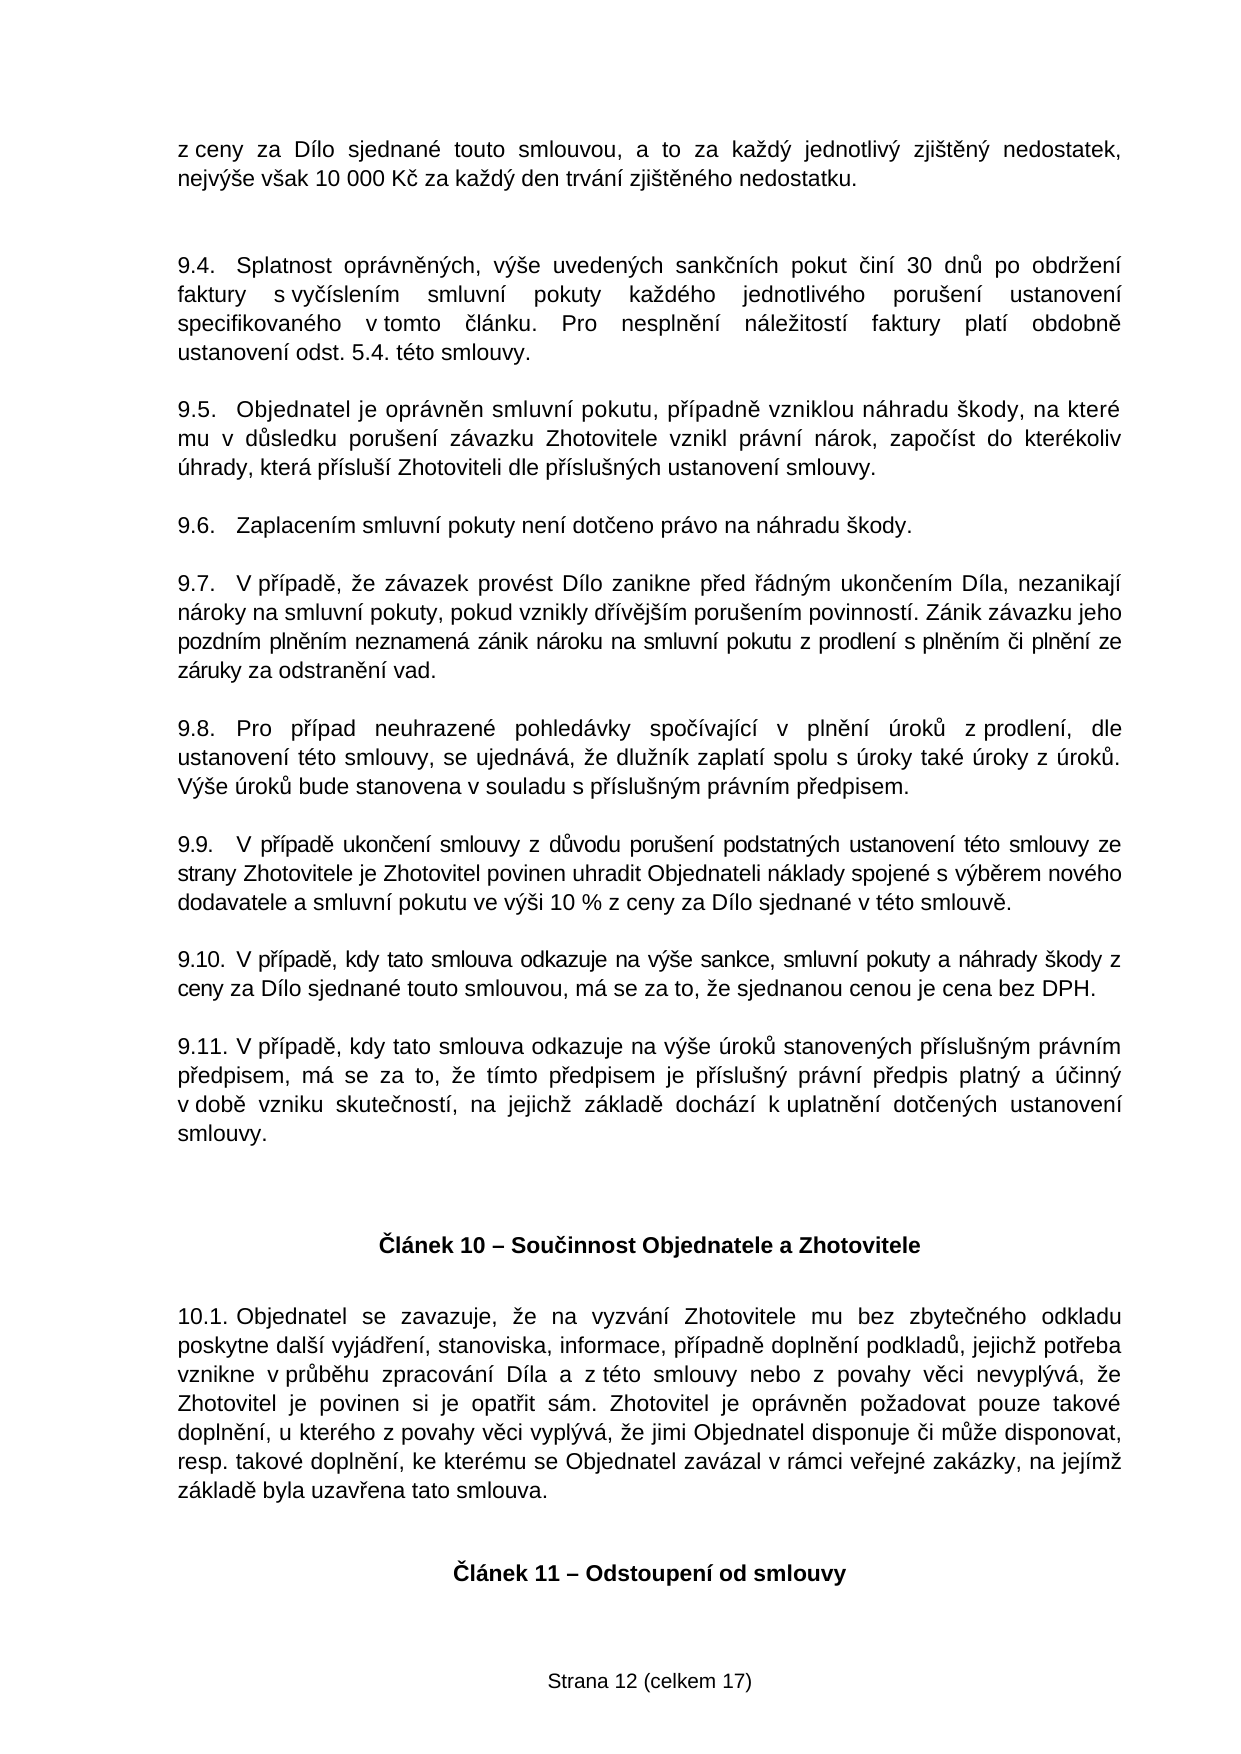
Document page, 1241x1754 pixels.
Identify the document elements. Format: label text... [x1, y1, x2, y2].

text Článek 10 – Součinnost Objednatele a Zhotovitele [177, 1232, 1122, 1258]
list Objednatel se zavazuje, že na vyzvání Zhotovitele mu bez zbytečného odkladu poskytne další vyjádření, stanoviska, informace, případně doplnění podkladů, jejichž potřeba vznikne v průběhu zpracování Díla a z této smlouvy nebo z povahy věci nevyplývá, že Zhotovitel je povinen si je opatřit sám. Zhotovitel je oprávněn požadovat pouze takové doplnění, u kterého z povahy věci vyplývá, že jimi Objednatel disponuje či může disponovat, resp. takové doplnění, ke kterému se Objednatel zavázal v rámci veřejné zakázky, na jejímž základě byla uzavřena tato smlouva. [177, 1303, 1122, 1503]
list V případě, kdy tato smlouva odkazuje na výše úroků stanovených příslušným právním předpisem, má se za to, že tímto předpisem je příslušný právní předpis platný a účinný v době vzniku skutečností, na jejichž základě dochází k uplatnění dotčených ustanovení smlouvy. [177, 1033, 1122, 1146]
list Splatnost oprávněných, výše uvedených sankčních pokut činí 30 dnů po obdržení faktury s vyčíslením smluvní pokuty každého jednotlivého porušení ustanovení specifikovaného v tomto článku. Pro nesplnění náležitostí faktury platí obdobně ustanovení odst. 5.4. této smlouvy. [177, 252, 1122, 365]
list Pro případ neuhrazené pohledávky spočívající v plnění úroků z prodlení, dle ustanovení této smlouvy, se ujednává, že dlužník zaplatí spolu s úroky také úroky z úroků. Výše úroků bude stanovena v souladu s příslušným právním předpisem. [177, 715, 1122, 799]
list V případě, kdy tato smlouva odkazuje na výše sankce, smluvní pokuty a náhrady škody z ceny za Dílo sjednané touto smlouvou, má se za to, že sjednanou cenou je cena bez DPH. [177, 946, 1122, 1002]
list V případě, že závazek provést Dílo zanikne před řádným ukončením Díla, nezanikají nároky na smluvní pokuty, pokud vznikly dřívějším porušením povinností. Zánik závazku jeho pozdním plněním neznamená zánik nároku na smluvní pokutu z prodlení s plněním či plnění ze záruky za odstranění vad. [177, 570, 1122, 683]
list V případě ukončení smlouvy z důvodu porušení podstatných ustanovení této smlouvy ze strany Zhotovitele je Zhotovitel povinen uhradit Objednateli náklady spojené s výběrem nového dodavatele a smluvní pokutu ve výši 10 % z ceny za Dílo sjednané v této smlouvě. [177, 831, 1122, 915]
text Článek 11 – Odstoupení od smlouvy [177, 1560, 1122, 1586]
list Zaplacením smluvní pokuty není dotčeno právo na náhradu škody. [177, 512, 1122, 539]
list Objednatel je oprávněn smluvní pokutu, případně vzniklou náhradu škody, na které mu v důsledku porušení závazku Zhotovitele vznikl právní nárok, započíst do kterékoliv úhrady, která přísluší Zhotoviteli dle příslušných ustanovení smlouvy. [177, 396, 1122, 481]
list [177, 136, 1122, 191]
